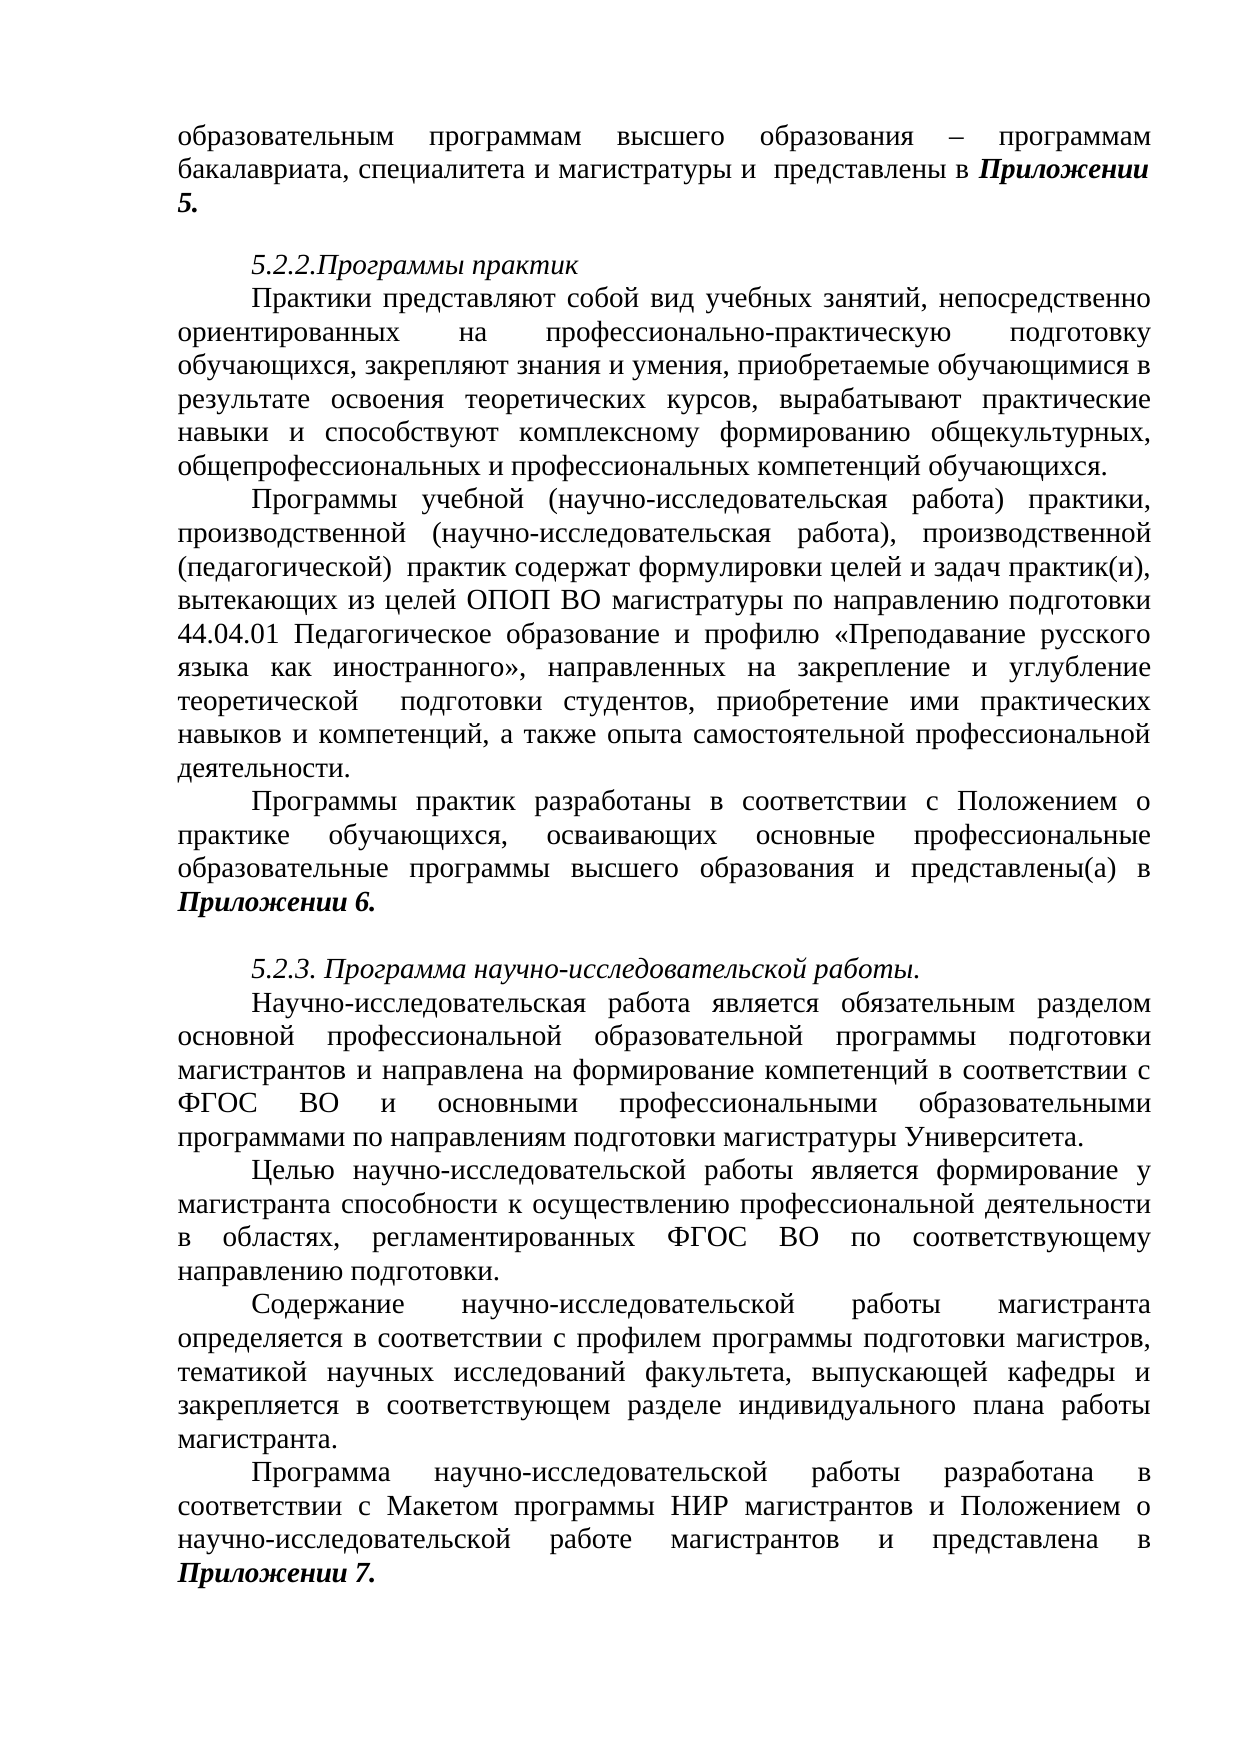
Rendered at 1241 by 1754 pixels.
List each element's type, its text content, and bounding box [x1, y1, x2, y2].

text Научно-исследовательская работа является обязательным разделом основной профессиональной образовательной программы подготовки магистрантов и направлена на формирование компетенций в соответствии с ФГОС ВО и основными профессиональными образовательными программами по направлениям подготовки магистратуры Университета. [177, 985, 1152, 1152]
text 5.2.2.Программы практик [177, 247, 1152, 280]
text Программы практик разработаны в соответствии с Положением о практике обучающихся, осваивающих основные профессиональные образовательные программы высшего образования и представлены(а) в Приложении 6. [177, 783, 1152, 918]
text Практики представляют собой вид учебных занятий, непосредственно ориентированных на профессионально-практическую подготовку обучающихся, закрепляют знания и умения, приобретаемые обучающимися в результате освоения теоретических курсов, вырабатывают практические навыки и способствуют комплексному формированию общекультурных, общепрофессиональных и профессиональных компетенций обучающихся. [177, 280, 1152, 482]
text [177, 118, 1152, 219]
text Содержание научно-исследовательской работы магистранта определяется в соответствии с профилем программы подготовки магистров, тематикой научных исследований факультета, выпускающей кафедры и закрепляется в соответствующем разделе индивидуального плана работы магистранта. [177, 1287, 1152, 1454]
text Целью научно-исследовательской работы является формирование у магистранта способности к осуществлению профессиональной деятельности в областях, регламентированных ФГОС ВО по соответствующему направлению подготовки. [177, 1152, 1152, 1287]
text Программы учебной (научно-исследовательская работа) практики, производственной (научно-исследовательская работа), производственной (педагогической) практик содержат формулировки целей и задач практик(и), вытекающих из целей ОПОП ВО магистратуры по направлению подготовки 44.04.01 Педагогическое образование и профилю «Преподавание русского языка как иностранного», направленных на закрепление и углубление теоретической подготовки студентов, приобретение ими практических навыков и компетенций, а также опыта самостоятельной профессиональной деятельности. [177, 482, 1152, 783]
text 5.2.3. Программа научно-исследовательской работы. [251, 951, 1152, 985]
text Программа научно-исследовательской работы разработана в соответствии с Макетом программы НИР магистрантов и Положением о научно-исследовательской работе магистрантов и представлена в Приложении 7. [177, 1454, 1152, 1588]
